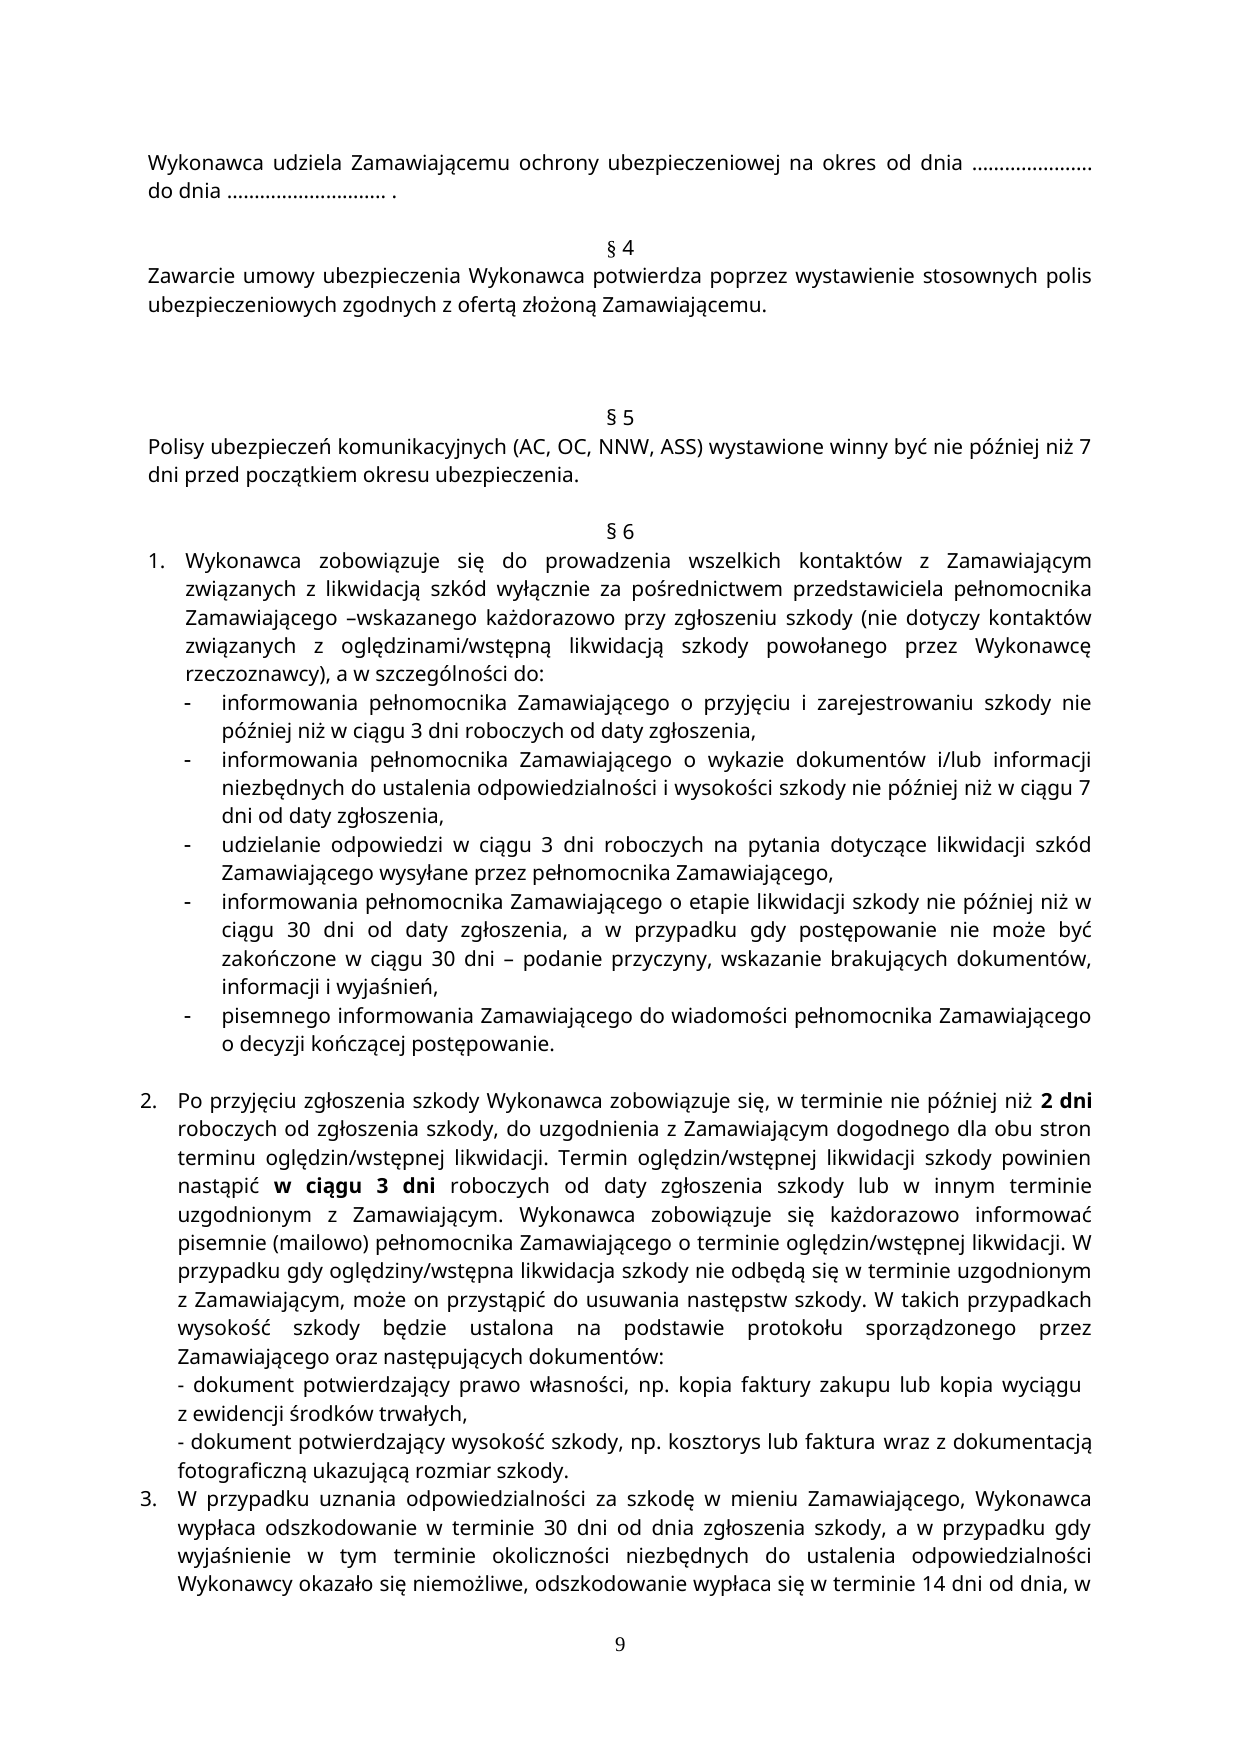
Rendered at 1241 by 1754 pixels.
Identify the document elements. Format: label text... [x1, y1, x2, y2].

list informowania pełnomocnika Zamawiającego o przyjęciu i zarejestrowaniu szkody nie później niż w ciągu 3 dni roboczych od daty zgłoszenia, [184, 688, 1093, 745]
list pisemnego informowania Zamawiającego do wiadomości pełnomocnika Zamawiającego o decyzji kończącej postępowanie. [184, 1001, 1093, 1058]
text Polisy ubezpieczeń komunikacyjnych (AC, OC, NNW, ASS) wystawione winny być nie później niż 7 dni przed początkiem okresu ubezpieczenia. [148, 432, 1093, 489]
list udzielanie odpowiedzi w ciągu 3 dni roboczych na pytania dotyczące likwidacji szkód Zamawiającego wysyłane przez pełnomocnika Zamawiającego, [184, 830, 1093, 887]
list Po przyjęciu zgłoszenia szkody Wykonawca zobowiązuje się, w terminie nie później niż 2 dni roboczych od zgłoszenia szkody, do uzgodnienia z Zamawiającym dogodnego dla obu stron terminu oględzin/wstępnej likwidacji. Termin oględzin/wstępnej likwidacji szkody powinien nastąpić w ciągu 3 dni roboczych od daty zgłoszenia szkody lub w innym terminie uzgodnionym z Zamawiającym. Wykonawca zobowiązuje się każdorazowo informować pisemnie (mailowo) pełnomocnika Zamawiającego o terminie oględzin/wstępnej likwidacji. W przypadku gdy oględziny/wstępna likwidacja szkody nie odbędą się w terminie uzgodnionym z Zamawiającym, może on przystąpić do usuwania następstw szkody. W takich przypadkach wysokość szkody będzie ustalona na podstawie protokołu sporządzonego przez Zamawiającego oraz następujących dokumentów: [140, 1086, 1093, 1370]
text - dokument potwierdzający wysokość szkody, np. kosztorys lub faktura wraz z dokumentacją fotograficzną ukazującą rozmiar szkody. [177, 1427, 1093, 1484]
text Zawarcie umowy ubezpieczenia Wykonawca potwierdza poprzez wystawienie stosownych polis ubezpieczeniowych zgodnych z ofertą złożoną Zamawiającemu. [148, 261, 1093, 318]
list informowania pełnomocnika Zamawiającego o etapie likwidacji szkody nie później niż w ciągu 30 dni od daty zgłoszenia, a w przypadku gdy postępowanie nie może być zakończone w ciągu 30 dni – podanie przyczyny, wskazanie brakujących dokumentów, informacji i wyjaśnień, [184, 887, 1093, 1001]
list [140, 1484, 1093, 1598]
list Wykonawca zobowiązuje się do prowadzenia wszelkich kontaktów z Zamawiającym związanych z likwidacją szkód wyłącznie za pośrednictwem przedstawiciela pełnomocnika Zamawiającego –wskazanego każdorazowo przy zgłoszeniu szkody (nie dotyczy kontaktów związanych z oględzinami/wstępną likwidacją szkody powołanego przez Wykonawcę rzeczoznawcy), a w szczególności do: [148, 546, 1093, 688]
text - dokument potwierdzający prawo własności, np. kopia faktury zakupu lub kopia wyciągu z ewidencji środków trwałych, [177, 1370, 1093, 1427]
text 4 [148, 233, 1093, 261]
list Wykonawca udziela Zamawiającemu ochrony ubezpieczeniowej na okres od dnia …………………. do dnia ……………………….. . [148, 148, 1093, 204]
text § 6 [148, 517, 1093, 546]
list informowania pełnomocnika Zamawiającego o wykazie dokumentów i/lub informacji niezbędnych do ustalenia odpowiedzialności i wysokości szkody nie później niż w ciągu 7 dni od daty zgłoszenia, [184, 745, 1093, 830]
text § 5 [148, 403, 1093, 432]
